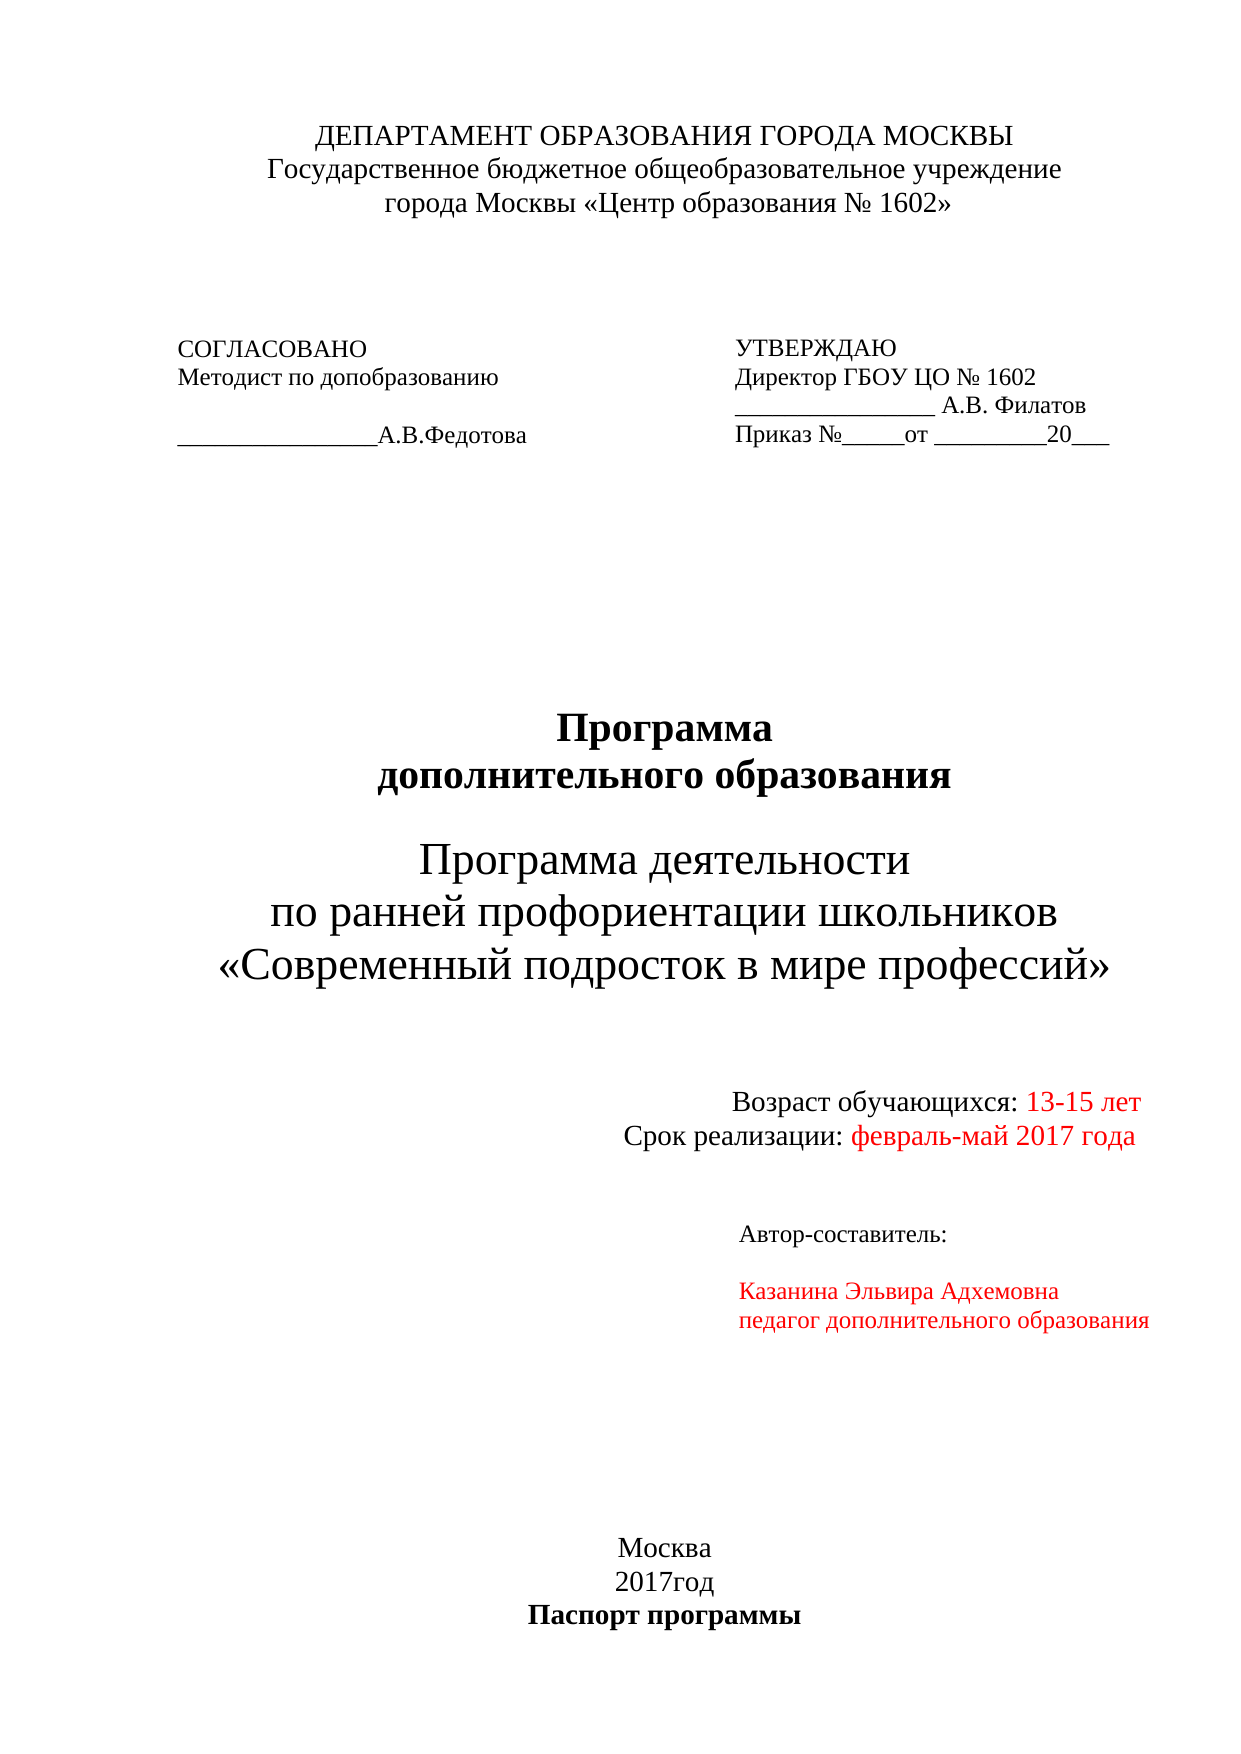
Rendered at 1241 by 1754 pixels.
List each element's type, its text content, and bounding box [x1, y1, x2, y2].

text ДЕПАРТАМЕНТ ОБРАЗОВАНИЯ ГОРОДА МОСКВЫ [177, 118, 1152, 152]
text Москва [177, 1530, 1152, 1564]
text Программа деятельности [177, 831, 1152, 884]
text по ранней профориентации школьников [177, 884, 1152, 937]
text Срок реализации: февраль-май 2017 года [177, 1118, 1152, 1152]
text дополнительного образования [177, 750, 1152, 798]
text педагог дополнительного образования [177, 1305, 1152, 1334]
text Государственное бюджетное общеобразовательное учреждение [177, 152, 1152, 185]
text «Современный подросток в мире профессий» [177, 937, 1152, 989]
text Возраст обучающихся: 13-15 лет [177, 1084, 1152, 1118]
text Программа [177, 702, 1152, 750]
table_header СОГЛАСОВАНО Методист по допобразованию ________________А.В.Федотова [166, 305, 723, 477]
table_header УТВЕРЖДАЮ Директор ГБОУ ЦО № 1602 ________________ А.В. Филатов Приказ №_____от _________20___ [724, 305, 1163, 477]
text города Москвы «Центр образования № 1602» [177, 185, 1152, 219]
text 2017год [177, 1564, 1152, 1597]
text Автор-составитель: [177, 1219, 1181, 1247]
text Казанина Эльвира Адхемовна [177, 1276, 1152, 1305]
text Паспорт программы [177, 1597, 1152, 1631]
